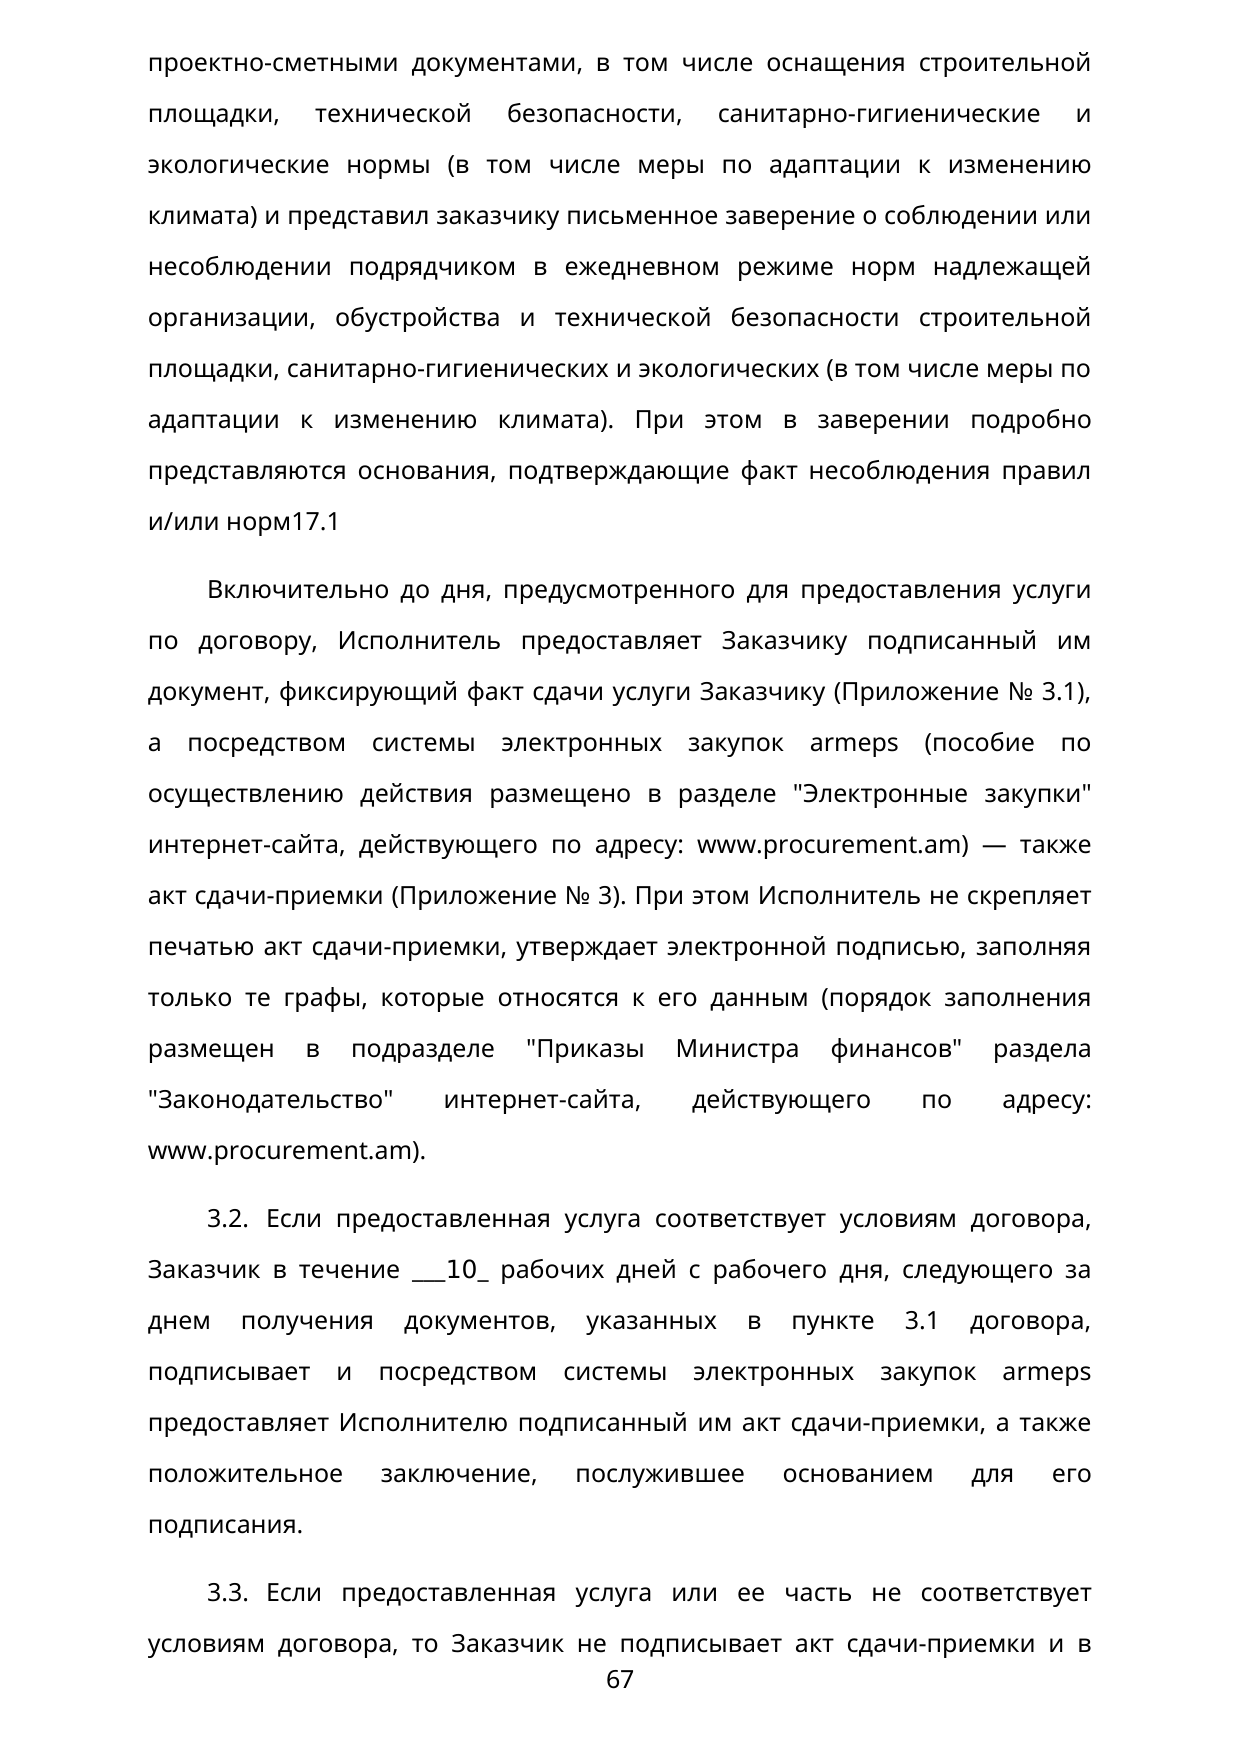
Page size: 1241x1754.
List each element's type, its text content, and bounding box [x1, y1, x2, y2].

text Включительно до дня, предусмотренного для предоставления услуги по договору, Исполнитель предоставляет Заказчику подписанный им документ, фиксирующий факт сдачи услуги Заказчику (Приложение № 3.1), а посредством системы электронных закупок armeps (пособие по осуществлению действия размещено в разделе "Электронные закупки" интернет-сайта, действующего по адресу: www.procurement.am) — также акт сдачи-приемки (Приложение № 3). При этом Исполнитель не скрепляет печатью акт сдачи-приемки, утверждает электронной подписью, заполняя только те графы, которые относятся к его данным (порядок заполнения размещен в подразделе "Приказы Министра финансов" раздела "Законодательство" интернет-сайта, действующего по адресу: www.procurement.am). [148, 571, 1092, 1167]
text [148, 44, 1092, 538]
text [148, 1574, 1092, 1660]
text 3.2. Если предоставленная услуга соответствует условиям договора, Заказчик в течение ___10_ рабочих дней с рабочего дня, следующего за днем получения документов, указанных в пункте 3.1 договора, подписывает и посредством системы электронных закупок armeps предоставляет Исполнителю подписанный им акт сдачи-приемки, а также положительное заключение, послужившее основанием для его подписания. [148, 1201, 1092, 1541]
